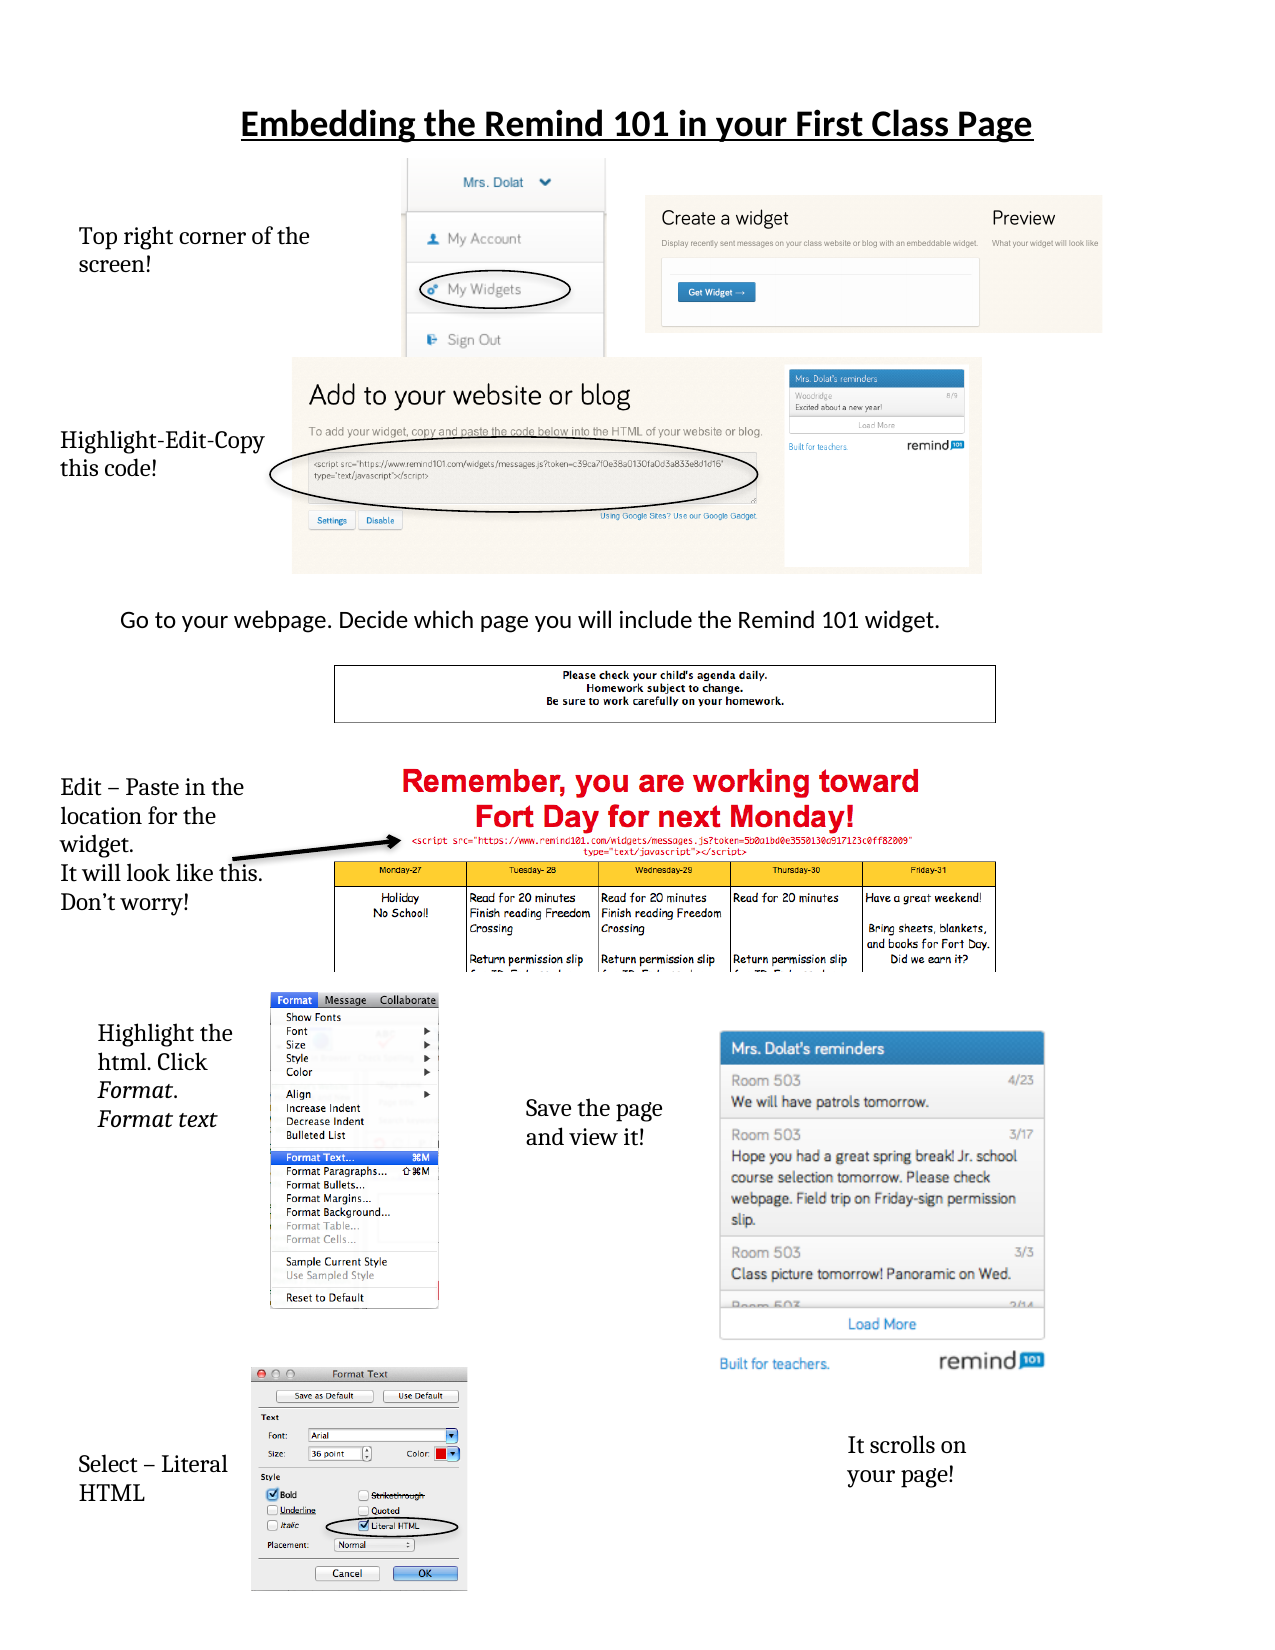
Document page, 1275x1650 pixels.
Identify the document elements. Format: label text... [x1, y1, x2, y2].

picture [270, 992, 439, 1309]
picture [291, 438, 756, 511]
picture [645, 195, 1103, 333]
picture [251, 1367, 468, 1591]
picture [326, 653, 1004, 972]
picture [701, 992, 1077, 1397]
text Embedding the Remind 101 in your First Class Page [120, 100, 1153, 146]
picture [291, 158, 982, 574]
text Go to your webpage. Decide which page you will include the Remind 101 widget. [120, 604, 1153, 635]
